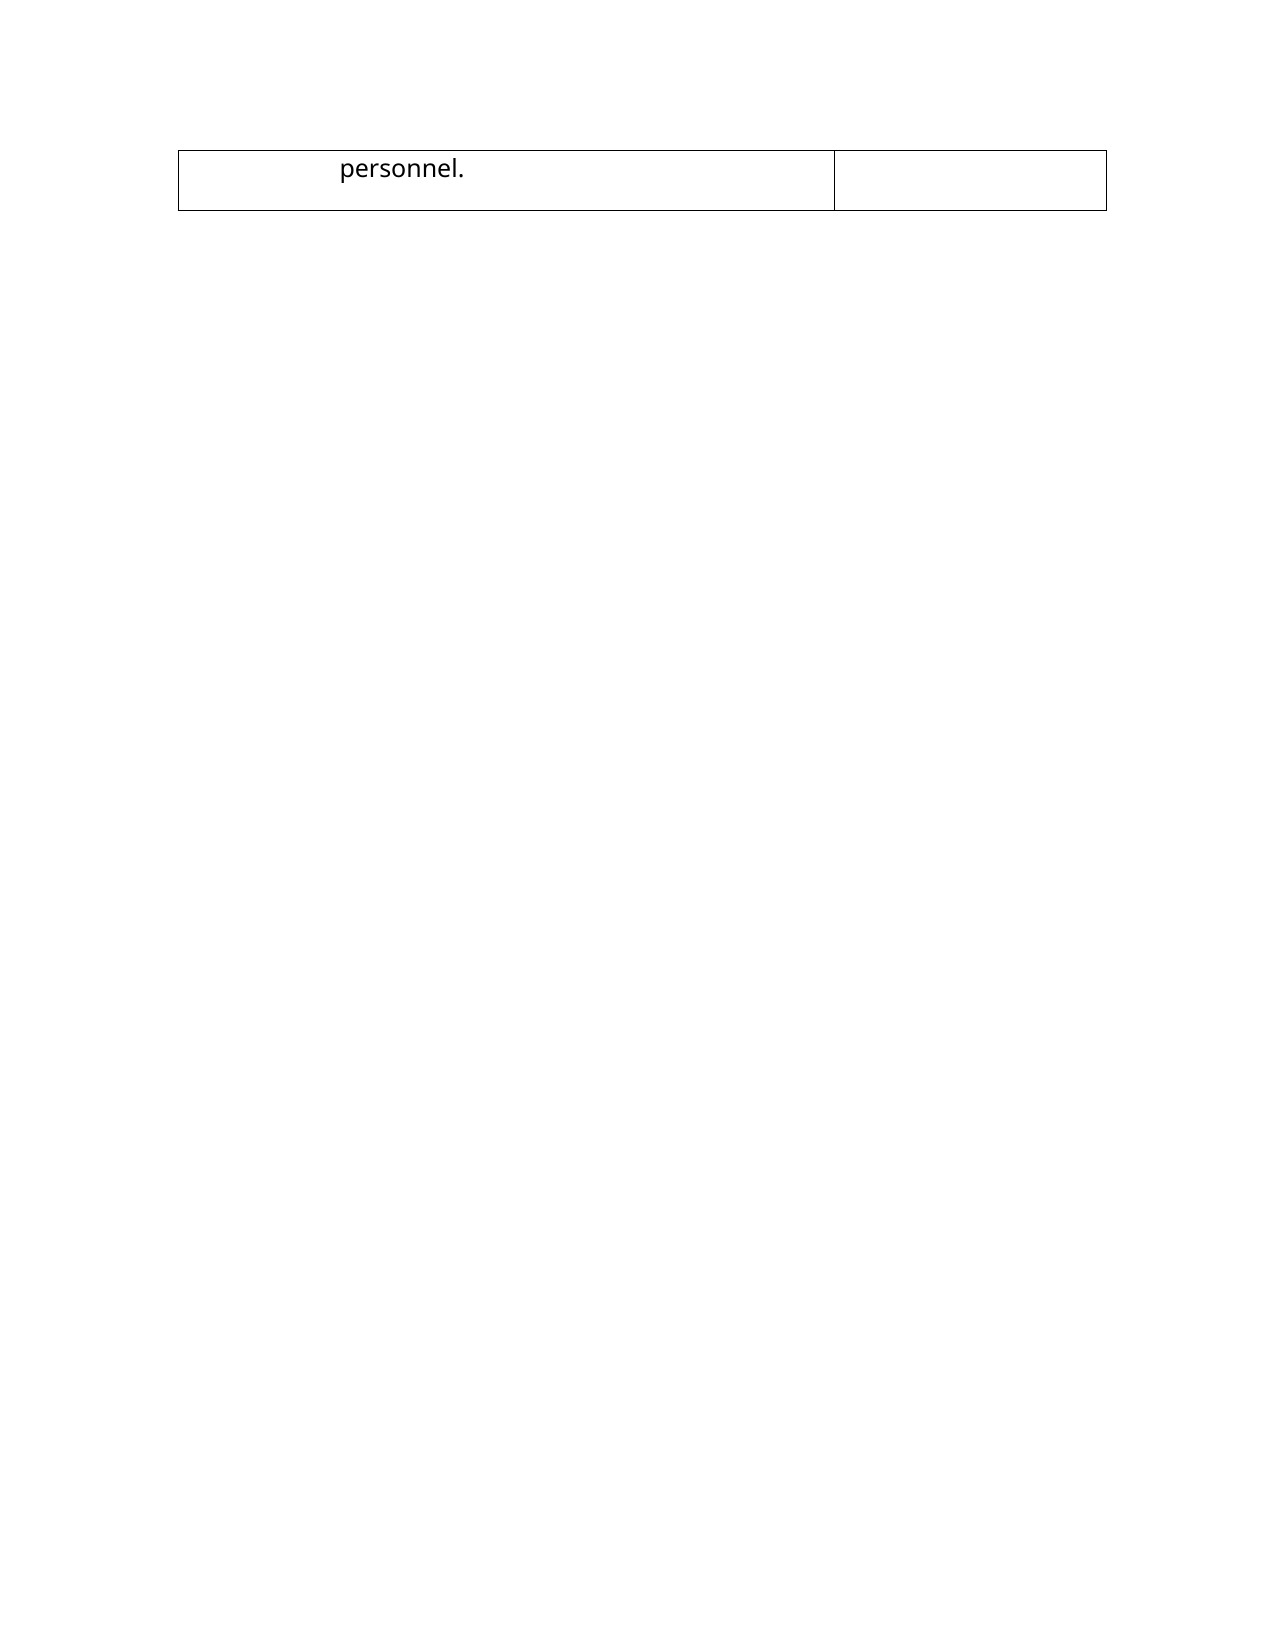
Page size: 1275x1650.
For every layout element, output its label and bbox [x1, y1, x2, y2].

table_cell [179, 151, 834, 210]
table_cell [835, 151, 1106, 210]
